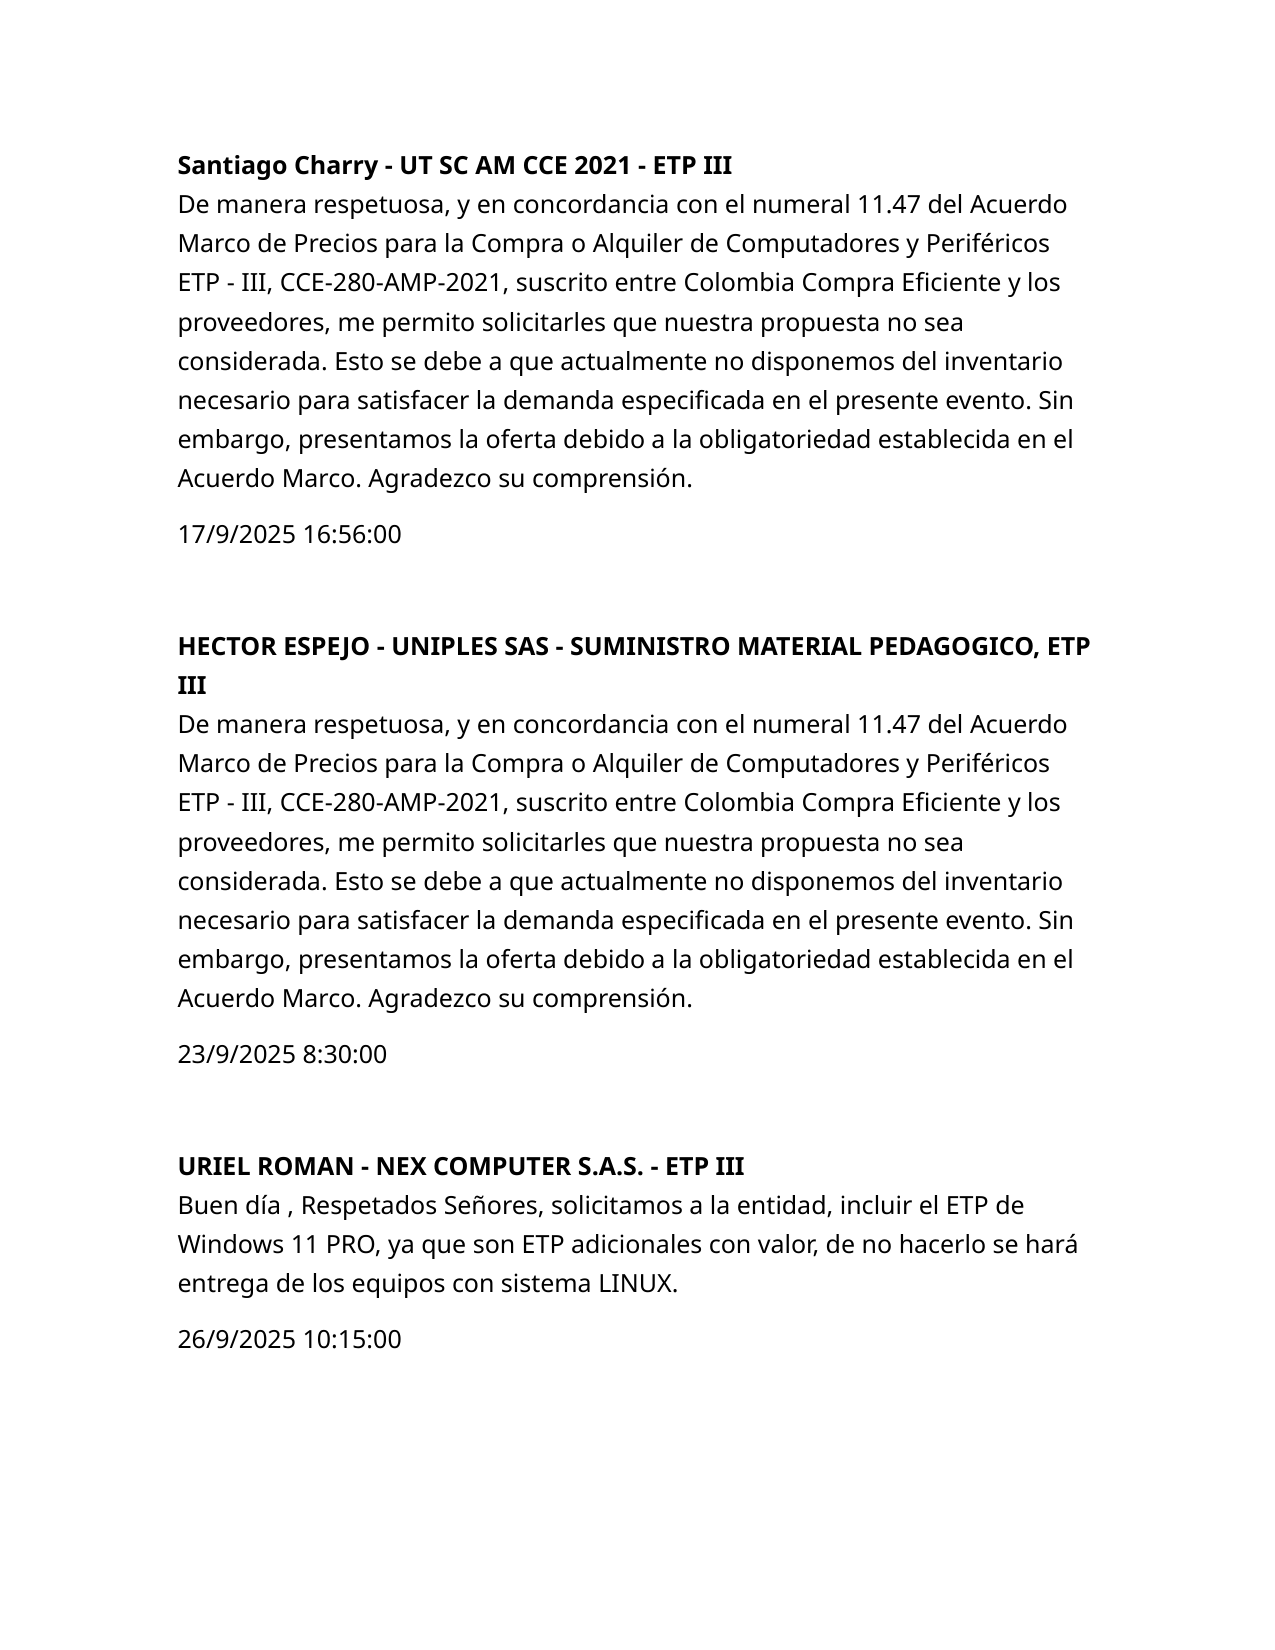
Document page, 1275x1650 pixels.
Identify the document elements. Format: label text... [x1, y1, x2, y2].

text Santiago Charry - UT SC AM CCE 2021 - ETP III De manera respetuosa, y en concordancia con el numeral 11.47 del Acuerdo Marco de Precios para la Compra o Alquiler de Computadores y Periféricos ETP - III, CCE-280-AMP-2021, suscrito entre Colombia Compra Eficiente y los proveedores, me permito solicitarles que nuestra propuesta no sea considerada. Esto se debe a que actualmente no disponemos del inventario necesario para satisfacer la demanda especificada en el presente evento. Sin embargo, presentamos la oferta debido a la obligatoriedad establecida en el Acuerdo Marco. Agradezco su comprensión. [177, 148, 1098, 495]
text URIEL ROMAN - NEX COMPUTER S.A.S. - ETP III Buen día , Respetados Señores, solicitamos a la entidad, incluir el ETP de Windows 11 PRO, ya que son ETP adicionales con valor, de no hacerlo se hará entrega de los equipos con sistema LINUX. [177, 1148, 1098, 1300]
text 26/9/2025 10:15:00 [177, 1322, 1098, 1356]
text 23/9/2025 8:30:00 [177, 1037, 1098, 1071]
text 17/9/2025 16:56:00 [177, 517, 1098, 551]
text HECTOR ESPEJO - UNIPLES SAS - SUMINISTRO MATERIAL PEDAGOGICO, ETP III De manera respetuosa, y en concordancia con el numeral 11.47 del Acuerdo Marco de Precios para la Compra o Alquiler de Computadores y Periféricos ETP - III, CCE-280-AMP-2021, suscrito entre Colombia Compra Eficiente y los proveedores, me permito solicitarles que nuestra propuesta no sea considerada. Esto se debe a que actualmente no disponemos del inventario necesario para satisfacer la demanda especificada en el presente evento. Sin embargo, presentamos la oferta debido a la obligatoriedad establecida en el Acuerdo Marco. Agradezco su comprensión. [177, 628, 1098, 1015]
